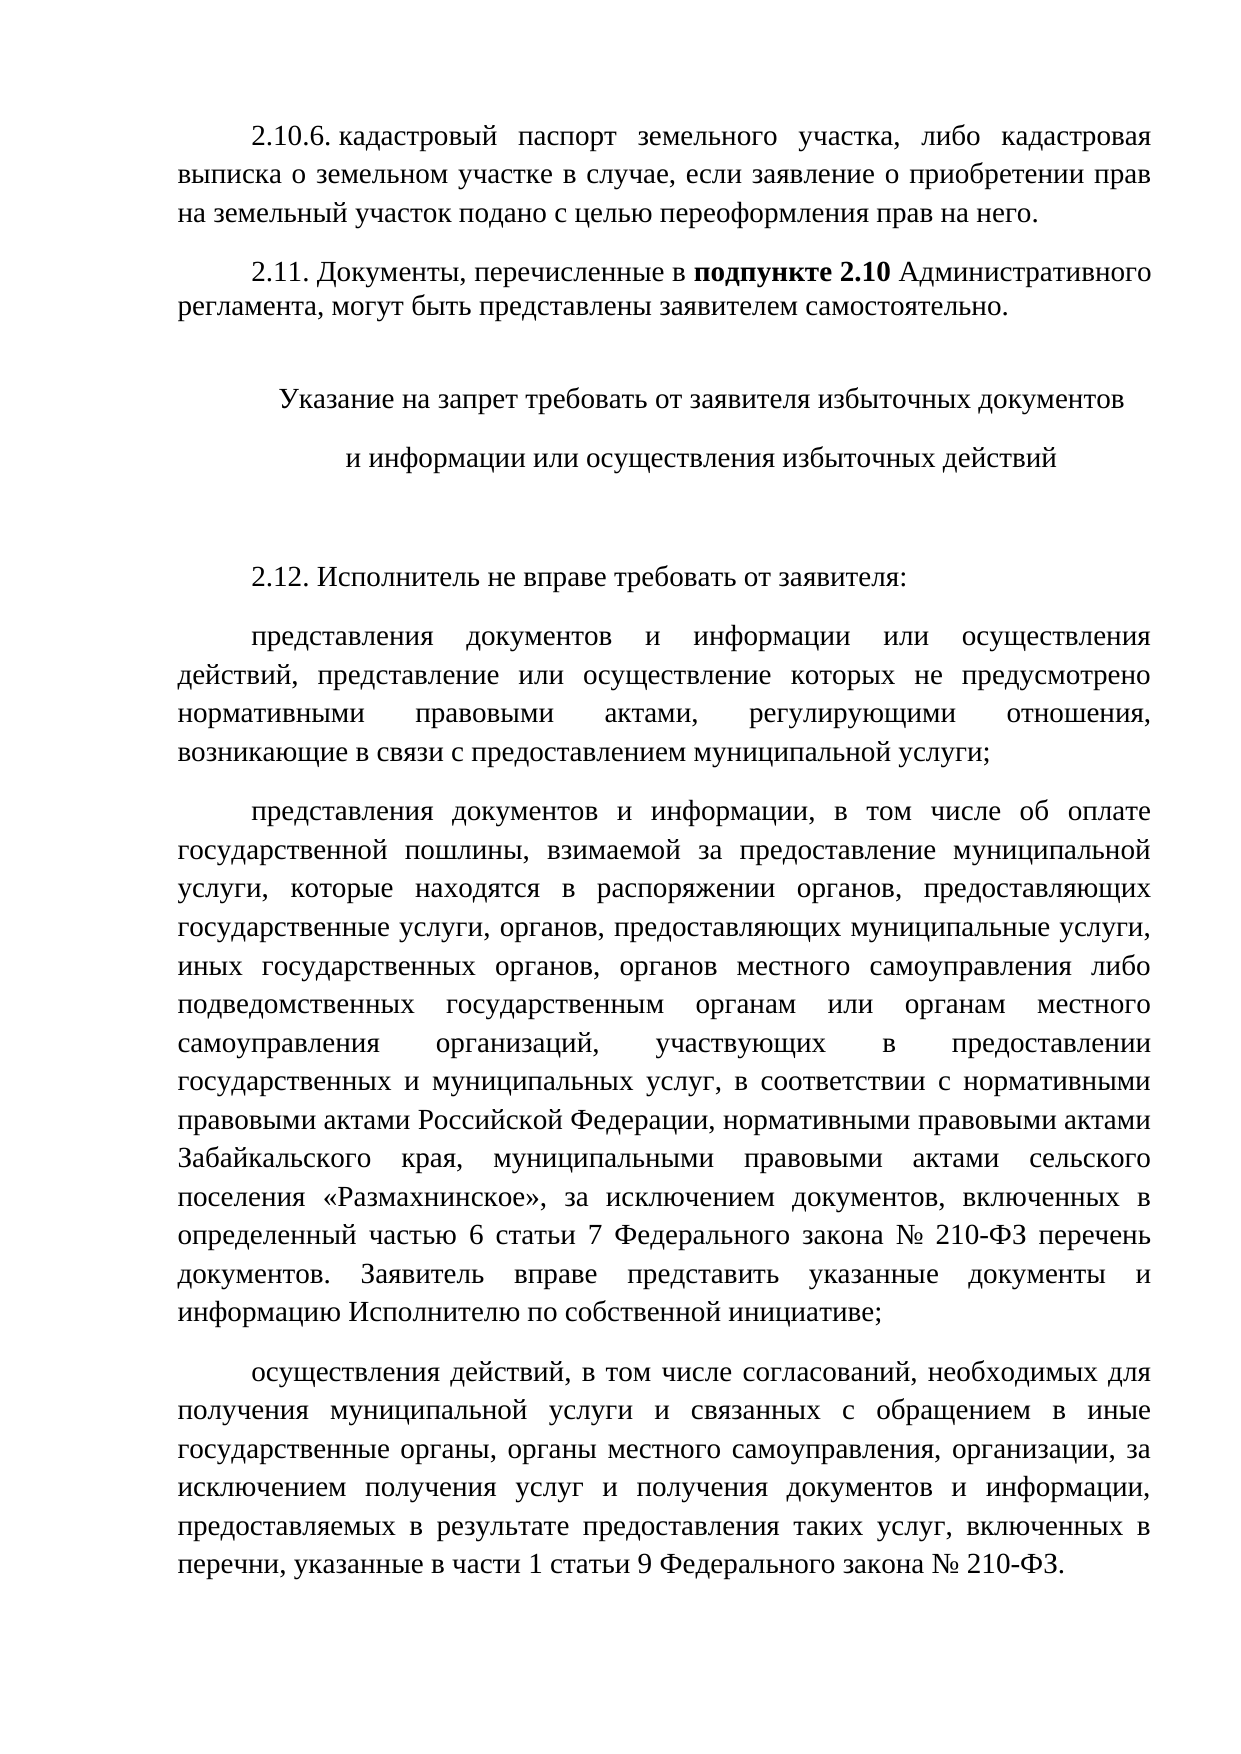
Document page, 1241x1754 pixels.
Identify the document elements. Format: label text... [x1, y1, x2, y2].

text 2.11. Документы, перечисленные в подпункте 2.10 Административного регламента, могут быть представлены заявителем самостоятельно. [177, 254, 1152, 322]
text и информации или осуществления избыточных действий [177, 440, 1152, 474]
text 2.12. Исполнитель не вправе требовать от заявителя: [177, 559, 1152, 593]
text 2.10.6. кадастровый паспорт земельного участка, либо кадастровая выписка о земельном участке в случае, если заявление о приобретении прав на земельный участок подано с целью переоформления прав на него. [177, 118, 1152, 229]
text осуществления действий, в том числе согласований, необходимых для получения муниципальной услуги и связанных с обращением в иные государственные органы, органы местного самоуправления, организации, за исключением получения услуг и получения документов и информации, предоставляемых в результате предоставления таких услуг, включенных в перечни, указанные в части 1 статьи 9 Федерального закона № 210-ФЗ. [177, 1354, 1152, 1580]
text представления документов и информации, в том числе об оплате государственной пошлины, взимаемой за предоставление муниципальной услуги, которые находятся в распоряжении органов, предоставляющих государственные услуги, органов, предоставляющих муниципальные услуги, иных государственных органов, органов местного самоуправления либо подведомственных государственным органам или органам местного самоуправления организаций, участвующих в предоставлении государственных и муниципальных услуг, в соответствии с нормативными правовыми актами Российской Федерации, нормативными правовыми актами Забайкальского края, муниципальными правовыми актами сельского поселения «Размахнинское», за исключением документов, включенных в определенный частью 6 статьи 7 Федерального закона № 210-ФЗ перечень документов. Заявитель вправе представить указанные документы и информацию Исполнителю по собственной инициативе; [177, 793, 1152, 1328]
text представления документов и информации или осуществления действий, представление или осуществление которых не предусмотрено нормативными правовыми актами, регулирующими отношения, возникающие в связи с предоставлением муниципальной услуги; [177, 618, 1152, 768]
text Указание на запрет требовать от заявителя избыточных документов [177, 381, 1152, 414]
